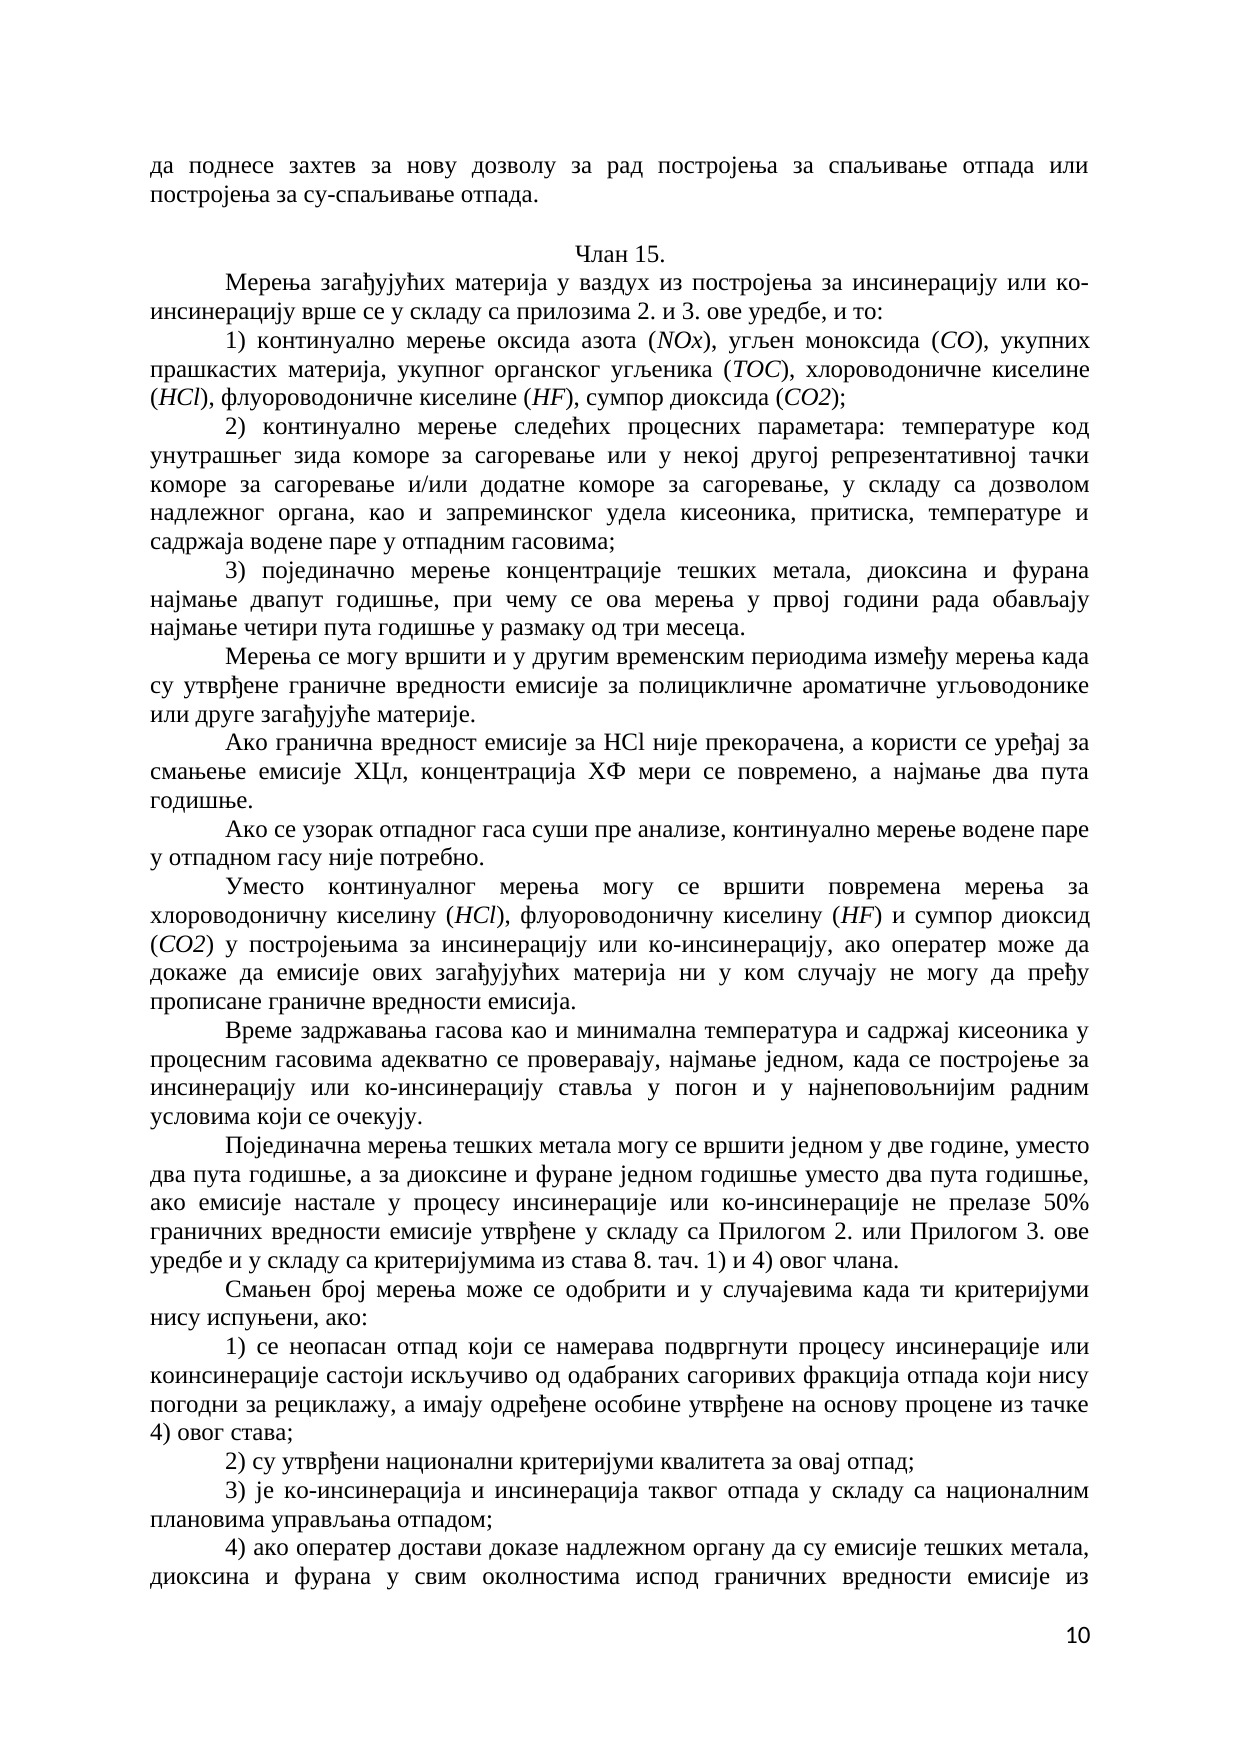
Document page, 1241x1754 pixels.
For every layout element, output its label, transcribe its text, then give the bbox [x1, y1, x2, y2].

text 2) континуално мерење следећих процесних параметара: температуре код унутрашњег зида коморе за сагоревање или у некој другој репрезентативној тачки коморе за сагоревање и/или додатне коморе за сагоревање, у складу са дозволом надлежног органа, као и запреминског удела кисеоника, притиска, температуре и садржаја водене паре у отпадним гасовима; [150, 411, 1090, 555]
text Мерења загађујућих материја у ваздух из постројења за инсинерацију или ко-инсинерацију врше се у складу са прилозима 2. и 3. ове уредбе, и то: [150, 267, 1090, 325]
text Смањен број мерења може се одобрити и у случајевима када ти критеријуми нису испуњени, ако: [150, 1274, 1090, 1331]
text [150, 1532, 1090, 1590]
text Појединачна мерења тешких метала могу се вршити једном у две године, уместо два пута годишње, а за диоксине и фуране једном годишње уместо два пута годишње, ако емисије настале у процесу инсинерације или ко-инсинерације не прелазе 50% граничних вредности емисије утврђене у складу са Прилогом 2. или Прилогом 3. ове уредбе и у складу са критеријумима из става 8. тач. 1) и 4) овог члана. [150, 1130, 1090, 1274]
text Време задржавања гасова као и минимална температура и садржај кисеоника у процесним гасовима адекватно се проверавају, најмање једном, када се постројење за инсинерацију или ко-инсинерацију ставља у погон и у најнеповољнијим радним условима који се очекују. [150, 1015, 1090, 1130]
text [150, 150, 1090, 207]
text 3) појединачно мерење концентрације тешких метала, диоксина и фурана најмање двапут годишње, при чему се ова мерења у првој години рада обављају најмање четири пута годишње у размаку од три месеца. [150, 555, 1090, 641]
text Мерења се могу вршити и у другим временским периодима између мерења када су утврђене граничне вредности емисије за полицикличне ароматичне угљоводонике или друге загађујуће материје. [150, 641, 1090, 727]
text Уместо континуалног мерења могу се вршити повремена мерења за хлороводоничну киселину (HCl), флуороводоничну киселину (HF) и сумпор диоксид (СО2) у постројењима за инсинерацију или ко-инсинерацију, ако оператер може да докаже да емисије ових загађујућих материја ни у ком случају не могу да пређу прописане граничне вредности емисија. [150, 871, 1090, 1015]
text Ако гранична вредност емисије за HCl није прекорачена, а користи се уређај за смањење емисије ХЦл, концентрација ХФ мери се повремено, а најмање два пута годишње. [150, 727, 1090, 814]
text Ако се узорак отпадног гаса суши пре анализе, континуално мерење водене паре у отпадном гасу није потребно. [150, 814, 1090, 871]
text 1) се неопасан отпад који се намерава подвргнути процесу инсинерације или коинсинерације састоји искључиво од одабраних сагоривих фракција отпада који нису погодни за рециклажу, а имају одређене особине утврђене на основу процене из тачке 4) овог става; [150, 1331, 1090, 1446]
text 3) је ко-инсинерација и инсинерација таквог отпада у складу са националним плановима управљања отпадом; [150, 1475, 1090, 1532]
text Члан 15. [150, 239, 1090, 267]
text 1) континуално мерење оксида азота (NОx), угљен моноксида (CО), укупних прашкастих материја, укупног органског угљеника (TOC), хлороводоничне киселине (HCl), флуороводоничне киселине (HF), сумпор диоксида (СО2); [150, 325, 1090, 411]
text 2) су утврђени национални критеријуми квалитета за овај отпад; [150, 1446, 1090, 1475]
